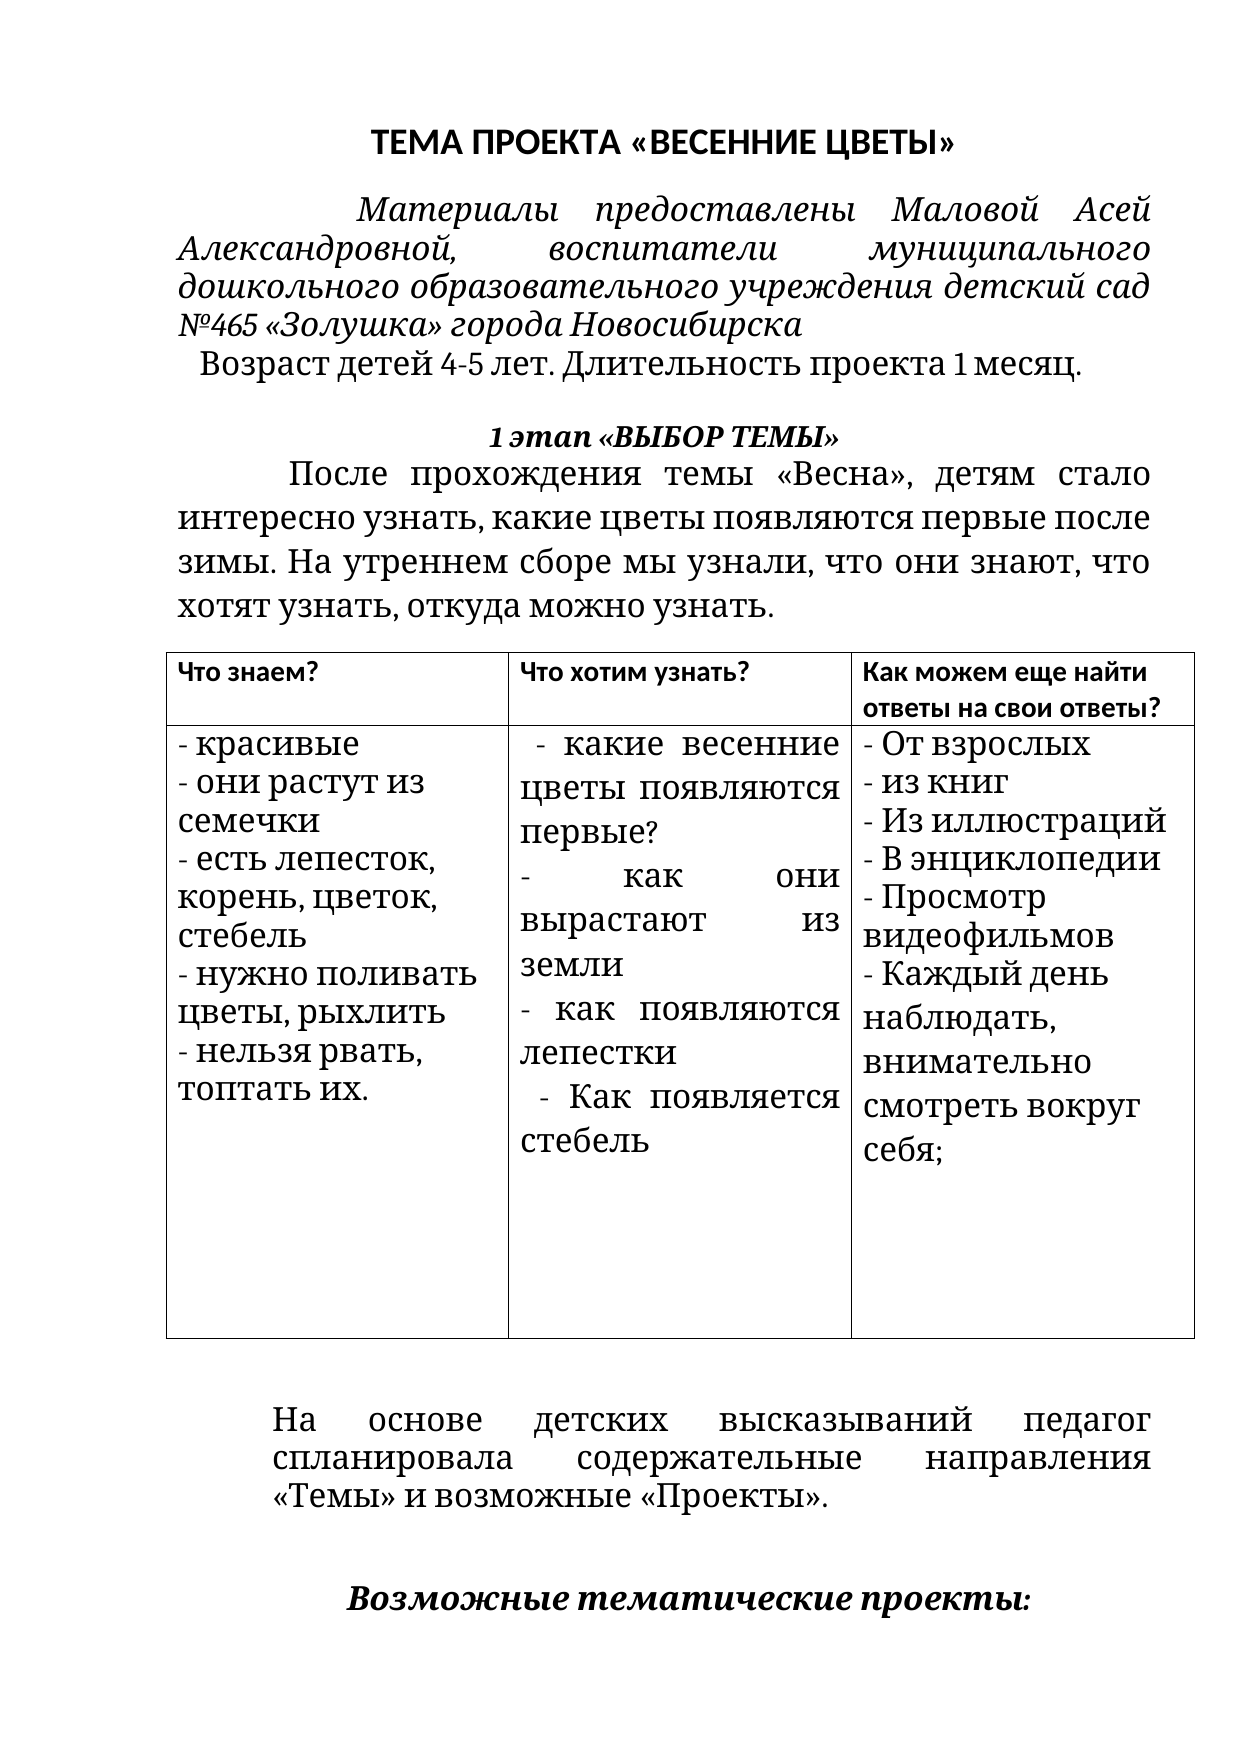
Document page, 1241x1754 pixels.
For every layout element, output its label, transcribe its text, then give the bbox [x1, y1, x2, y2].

text ТЕМА ПРОЕКТА «ВЕСЕННИЕ ЦВЕТЫ» [177, 118, 1152, 164]
text Возможные тематические проекты: [347, 1581, 1152, 1619]
table_cell - красивые - они растут из семечки - есть лепесток, корень, цветок, стебель - нужно поливать цветы, рыхлить - нельзя рвать, топтать их. [167, 726, 508, 1338]
table_header Что хотим узнать? [509, 653, 851, 724]
text Возраст детей 4-5 лет. Длительность проекта 1 месяц. [177, 345, 1152, 383]
table_cell - От взрослых - из книг - Из иллюстраций - В энциклопедии - Просмотр видеофильмов - Каждый день наблюдать, внимательно смотреть вокруг себя; [852, 726, 1194, 1338]
table_cell - какие весенние цветы появляются первые? - как они вырастают из земли - как появляются лепестки - Как появляется стебель [509, 726, 851, 1338]
text После прохождения темы «Весна», детям стало интересно узнать, какие цветы появляются первые после зимы. На утреннем сборе мы узнали, что они знают, что хотят узнать, откуда можно узнать. [177, 455, 1152, 626]
table_header Как можем еще найти ответы на свои ответы? [852, 653, 1194, 724]
text На основе детских высказываний педагог спланировала содержательные направления «Темы» и возможные «Проекты». [272, 1401, 1152, 1516]
table_header Что знаем? [167, 653, 508, 724]
text 1 этап «ВЫБОР ТЕМЫ» [177, 422, 1152, 455]
text Материалы предоставлены Маловой Асей Александровной, воспитатели муниципального дошкольного образовательного учреждения детский сад №465 «Золушка» города Новосибирска [177, 192, 1152, 345]
